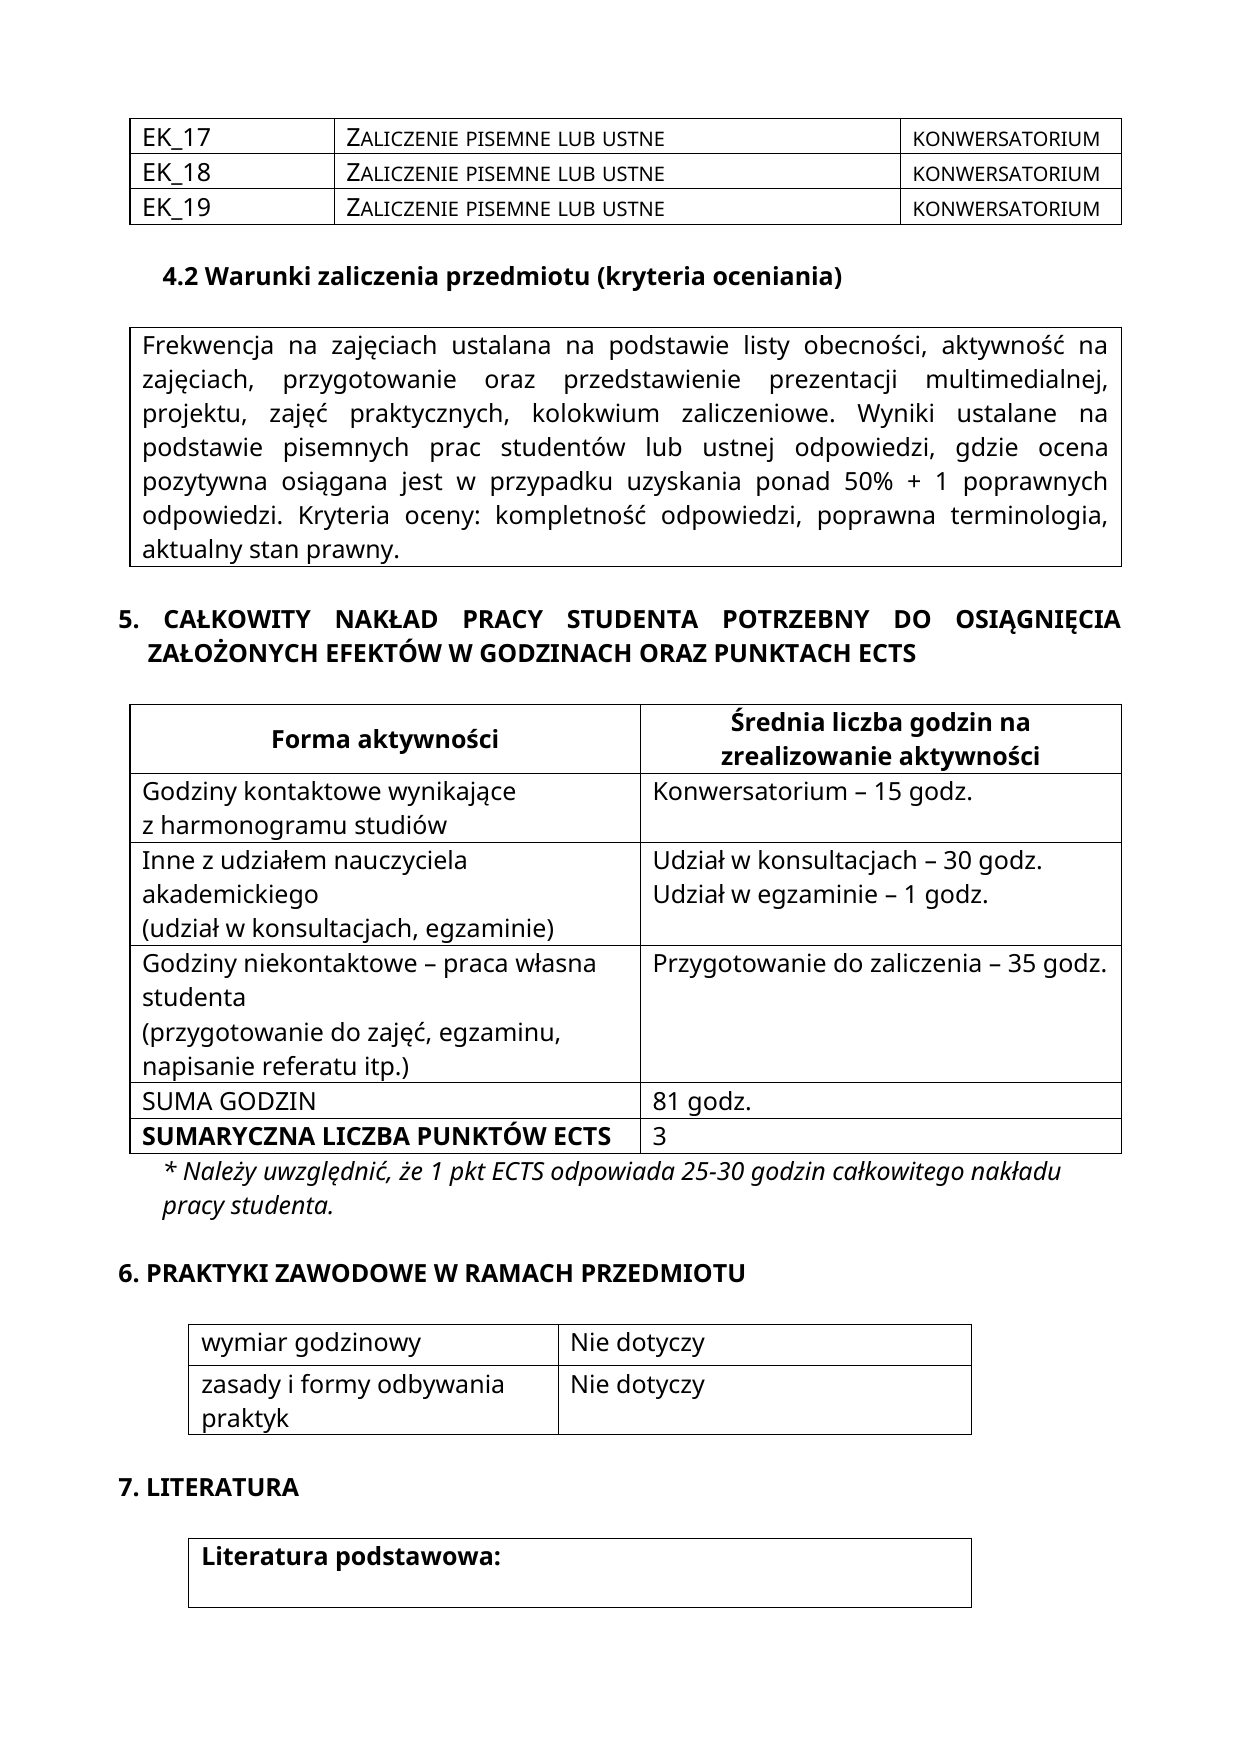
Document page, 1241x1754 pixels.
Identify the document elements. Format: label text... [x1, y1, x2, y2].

table_header Nie dotyczy [559, 1325, 971, 1365]
table_cell konwersatorium [901, 119, 1121, 153]
table_cell EK_17 [131, 119, 334, 153]
table_header wymiar godzinowy [189, 1325, 558, 1365]
table_cell konwersatorium [901, 189, 1121, 223]
text 7. LITERATURA [118, 1469, 1122, 1503]
table_cell Zaliczenie pisemne lub ustne [335, 189, 900, 223]
table_cell Godziny kontaktowe wynikające z harmonogramu studiów [131, 774, 640, 842]
table_header Forma aktywności [131, 705, 640, 773]
text 6. PRAKTYKI ZAWODOWE W RAMACH PRZEDMIOTU [118, 1256, 1122, 1290]
table_cell Godziny niekontaktowe – praca własna studenta (przygotowanie do zajęć, egzaminu, napisanie referatu itp.) [131, 946, 640, 1082]
table_cell 81 godz. [641, 1083, 1121, 1117]
table_cell SUMARYCZNA LICZBA PUNKTÓW ECTS [131, 1119, 640, 1152]
table_cell EK_18 [131, 154, 334, 188]
table_cell 3 [641, 1119, 1121, 1152]
table_cell Przygotowanie do zaliczenia – 35 godz. [641, 946, 1121, 1082]
table_cell EK_19 [131, 189, 334, 223]
table_cell Inne z udziałem nauczyciela akademickiego (udział w konsultacjach, egzaminie) [131, 843, 640, 945]
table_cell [335, 119, 900, 153]
text 4.2 Warunki zaliczenia przedmiotu (kryteria oceniania) [162, 258, 1122, 293]
table_cell Zaliczenie pisemne lub ustne [335, 154, 900, 188]
table_header Frekwencja na zajęciach ustalana na podstawie listy obecności, aktywność na zajęciach, przygotowanie oraz przedstawienie prezentacji multimedialnej, projektu, zajęć praktycznych, kolokwium zaliczeniowe. Wyniki ustalane na podstawie pisemnych prac studentów lub ustnej odpowiedzi, gdzie ocena pozytywna osiągana jest w przypadku uzyskania ponad 50% + 1 poprawnych odpowiedzi. Kryteria oceny: kompletność odpowiedzi, poprawna terminologia, aktualny stan prawny. [131, 328, 1121, 566]
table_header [189, 1539, 971, 1607]
table_cell Udział w konsultacjach – 30 godz. Udział w egzaminie – 1 godz. [641, 843, 1121, 945]
table_header Średnia liczba godzin na zrealizowanie aktywności [641, 705, 1121, 773]
table_cell SUMA GODZIN [131, 1083, 640, 1117]
table_cell Nie dotyczy [559, 1366, 971, 1434]
table_cell konwersatorium [901, 154, 1121, 188]
table_cell Konwersatorium – 15 godz. [641, 774, 1121, 842]
table_cell zasady i formy odbywania praktyk [189, 1366, 558, 1434]
text * Należy uwzględnić, że 1 pkt ECTS odpowiada 25-30 godzin całkowitego nakładu pracy studenta. [162, 1154, 1122, 1222]
text 5. CAŁKOWITY NAKŁAD PRACY STUDENTA POTRZEBNY DO OSIĄGNIĘCIA ZAŁOŻONYCH EFEKTÓW W GODZINACH ORAZ PUNKTACH ECTS [118, 601, 1122, 669]
